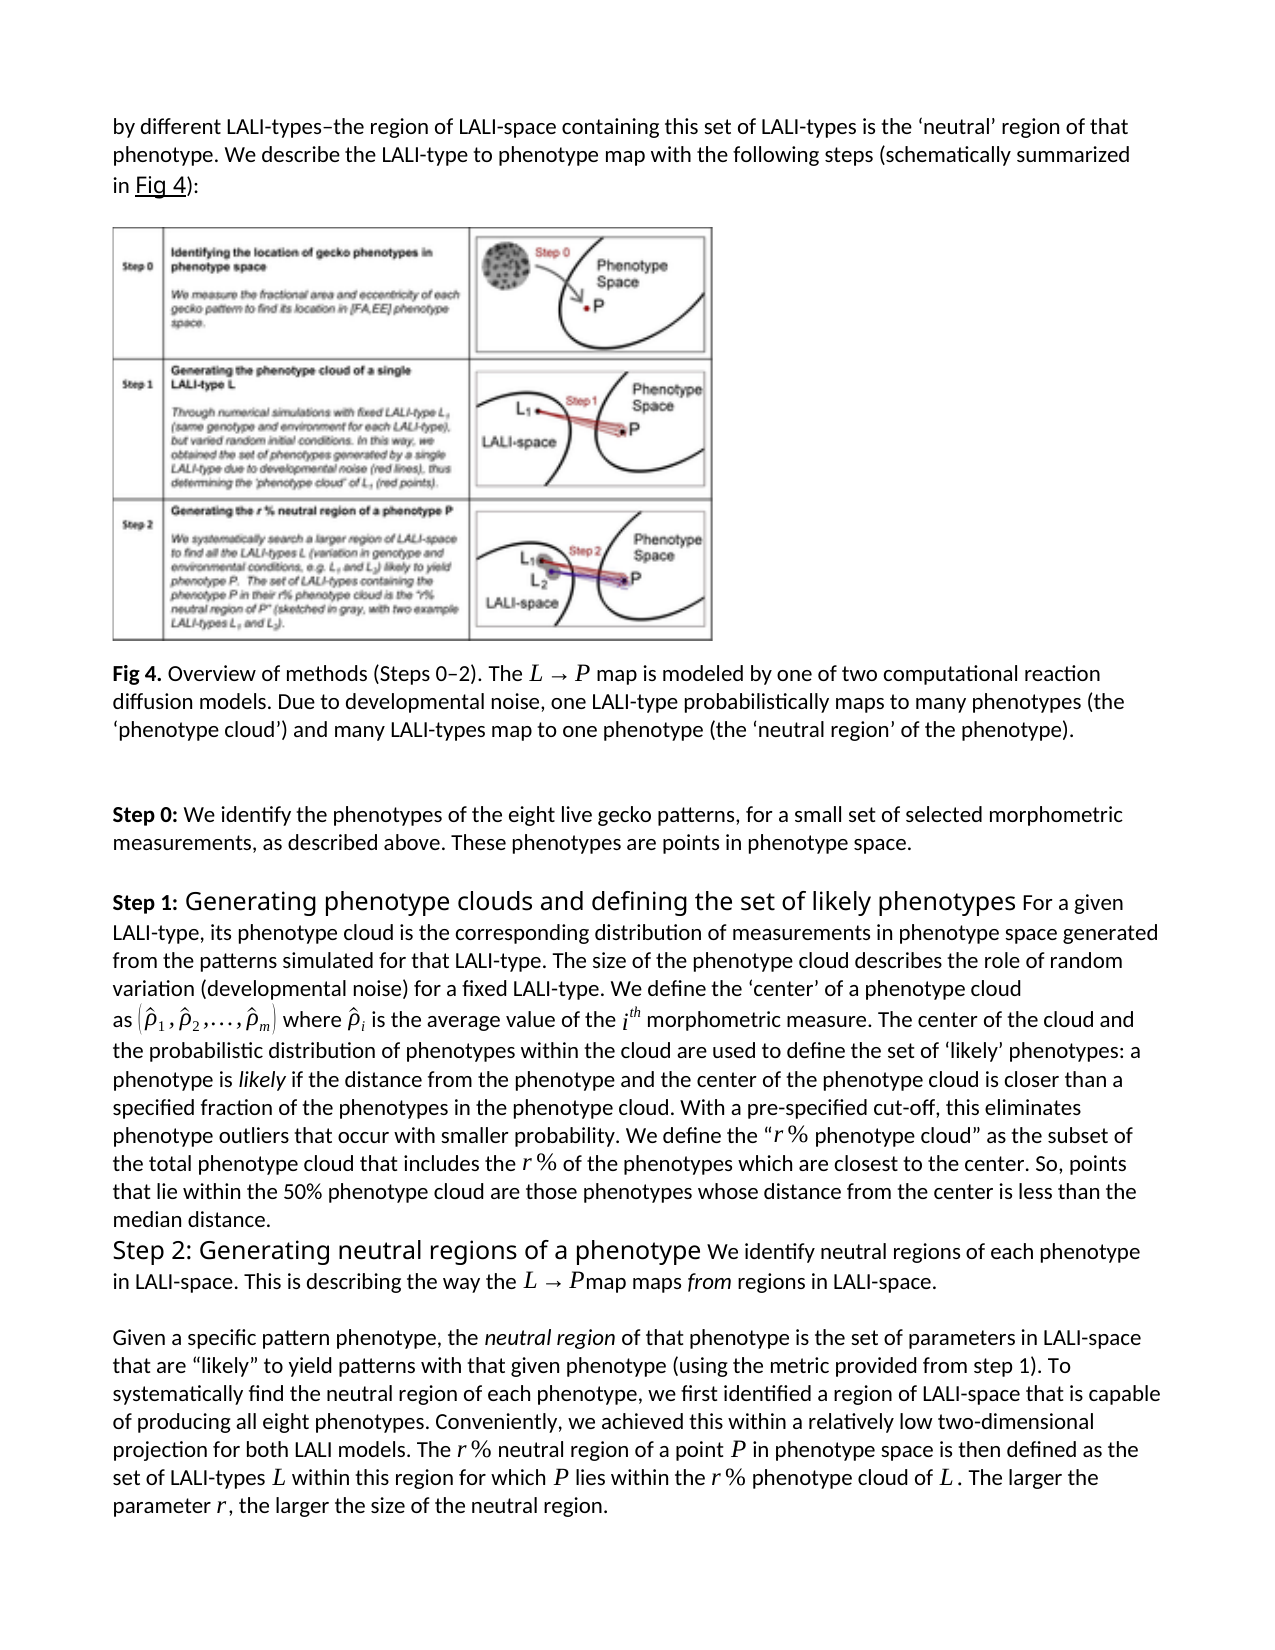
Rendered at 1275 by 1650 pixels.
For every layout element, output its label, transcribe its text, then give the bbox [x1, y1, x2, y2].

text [112, 112, 1162, 200]
text Fig 4. Overview of methods (Steps 0–2). The map is modeled by one of two computational reaction diffusion models. Due to developmental noise, one LALI-type probabilistically maps to many phenotypes (the ‘phenotype cloud’) and many LALI-types map to one phenotype (the ‘neutral region’ of the phenotype). [112, 659, 1162, 743]
picture [112, 227, 713, 641]
text Step 0: We identify the phenotypes of the eight live gecko patterns, for a small set of selected morphometric measurements, as described above. These phenotypes are points in phenotype space. [112, 800, 1162, 856]
text Given a specific pattern phenotype, the neutral region of that phenotype is the set of parameters in LALI-space that are “likely” to yield patterns with that given phenotype (using the metric provided from step 1). To systematically find the neutral region of each phenotype, we first identified a region of LALI-space that is capable of producing all eight phenotypes. Conveniently, we achieved this within a relatively low two-dimensional projection for both LALI models. The neutral region of a point in phenotype space is then defined as the set of LALI-types within this region for which lies within the phenotype cloud of The larger the parameter , the larger the size of the neutral region. [112, 1323, 1162, 1519]
text Step 2: Generating neutral regions of a phenotype We identify neutral regions of each phenotype in LALI-space. This is describing the way the map maps from regions in LALI-space. [112, 1233, 1162, 1295]
text Step 1: Generating phenotype clouds and defining the set of likely phenotypes For a given LALI-type, its phenotype cloud is the corresponding distribution of measurements in phenotype space generated from the patterns simulated for that LALI-type. The size of the phenotype cloud describes the role of random variation (developmental noise) for a fixed LALI-type. We define the ‘center’ of a phenotype cloud as where is the average value of the morphometric measure. The center of the cloud and the probabilistic distribution of phenotypes within the cloud are used to define the set of ‘likely’ phenotypes: a phenotype is likely if the distance from the phenotype and the center of the phenotype cloud is closer than a specified fraction of the phenotypes in the phenotype cloud. With a pre-specified cut-off, this eliminates phenotype outliers that occur with smaller probability. We define the “ phenotype cloud” as the subset of the total phenotype cloud that includes the of the phenotypes which are closest to the center. So, points that lie within the 50% phenotype cloud are those phenotypes whose distance from the center is less than the median distance. [112, 884, 1162, 1233]
